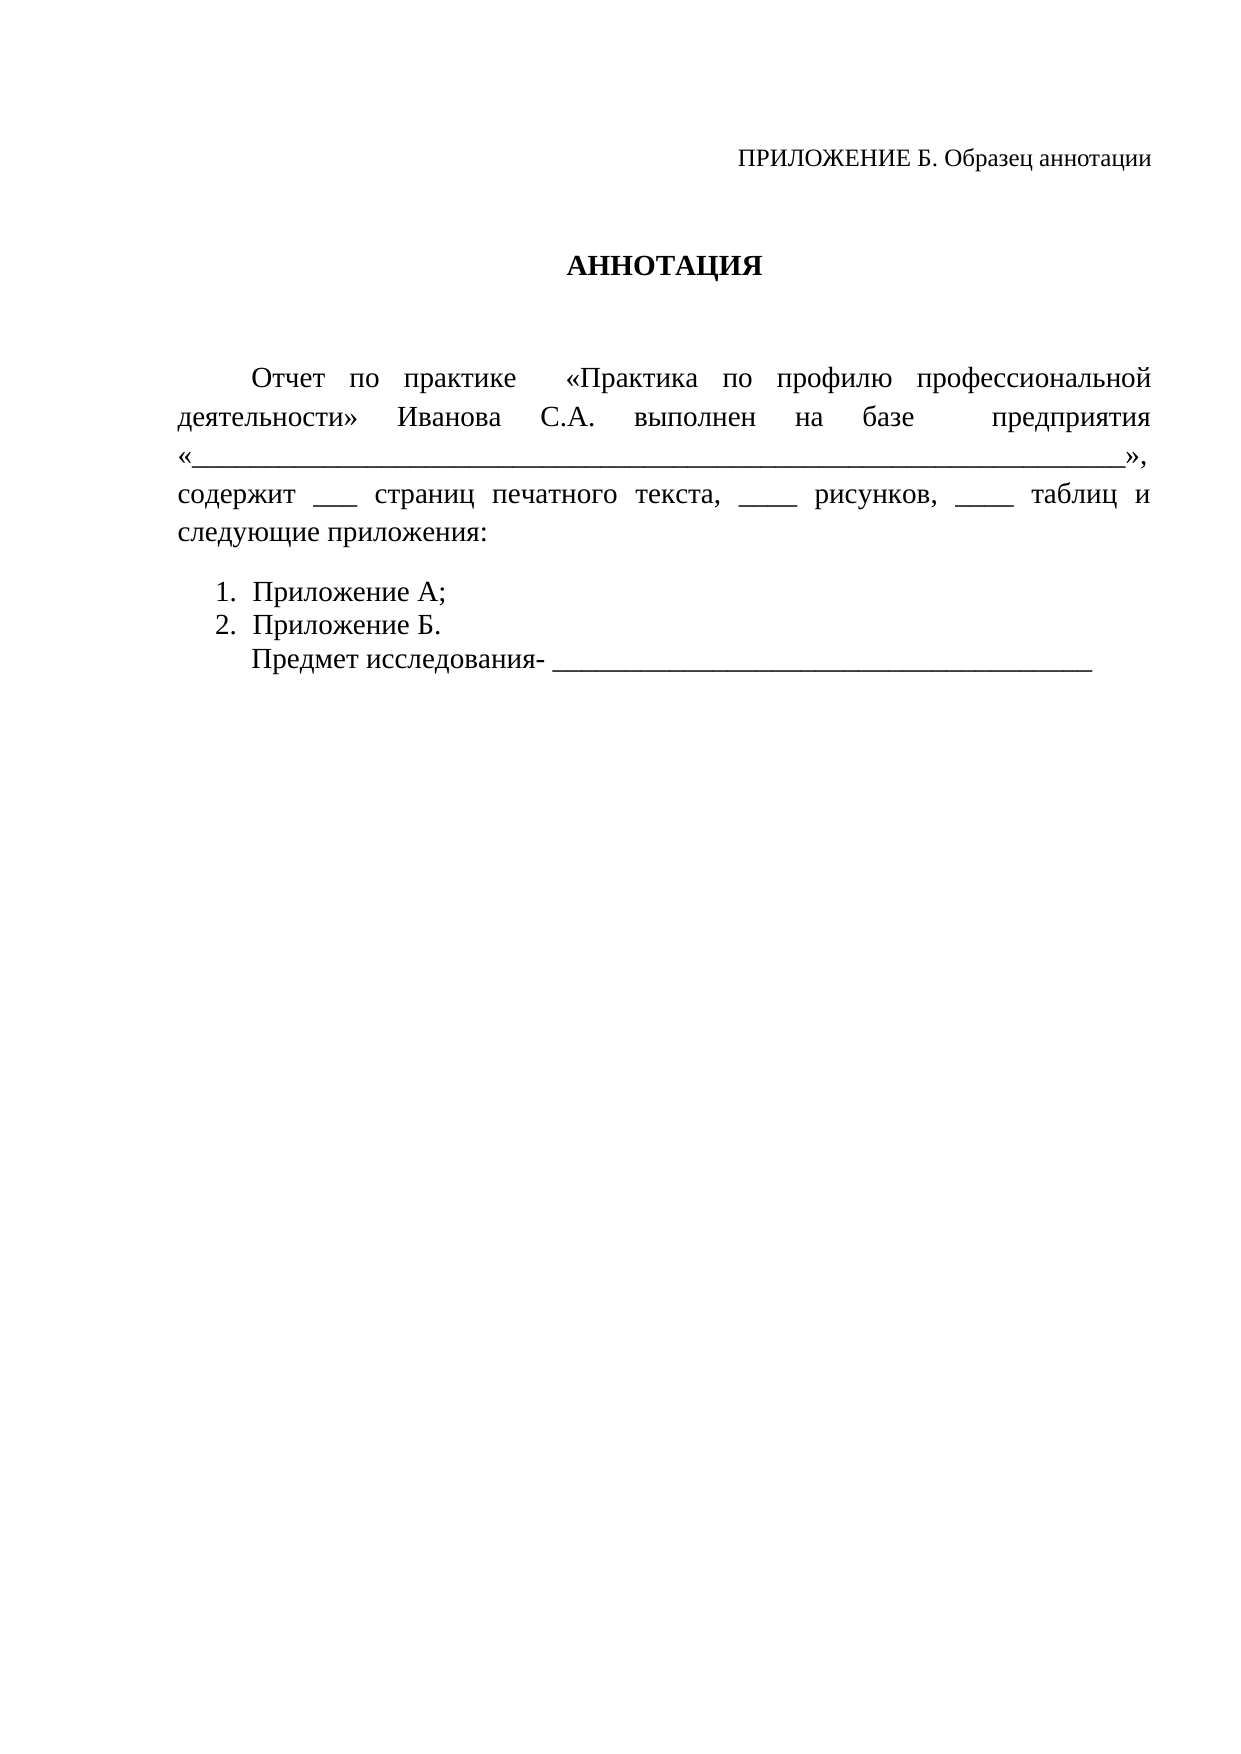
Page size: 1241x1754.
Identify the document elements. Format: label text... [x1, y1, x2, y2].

text Отчет по практике «Практика по профилю профессиональной деятельности» Иванова С.А. выполнен на базе предприятия «________________________________________________________________», содержит ___ страниц печатного текста, ____ рисунков, ____ таблиц и следующие приложения: [177, 360, 1152, 548]
text ПРИЛОЖЕНИЕ Б. Образец аннотации [177, 143, 1152, 172]
list Приложение А; [215, 574, 1152, 607]
text АННОТАЦИЯ [177, 248, 1152, 282]
text Предмет исследования- _____________________________________ [215, 641, 1152, 674]
list Приложение Б. [215, 607, 1152, 641]
